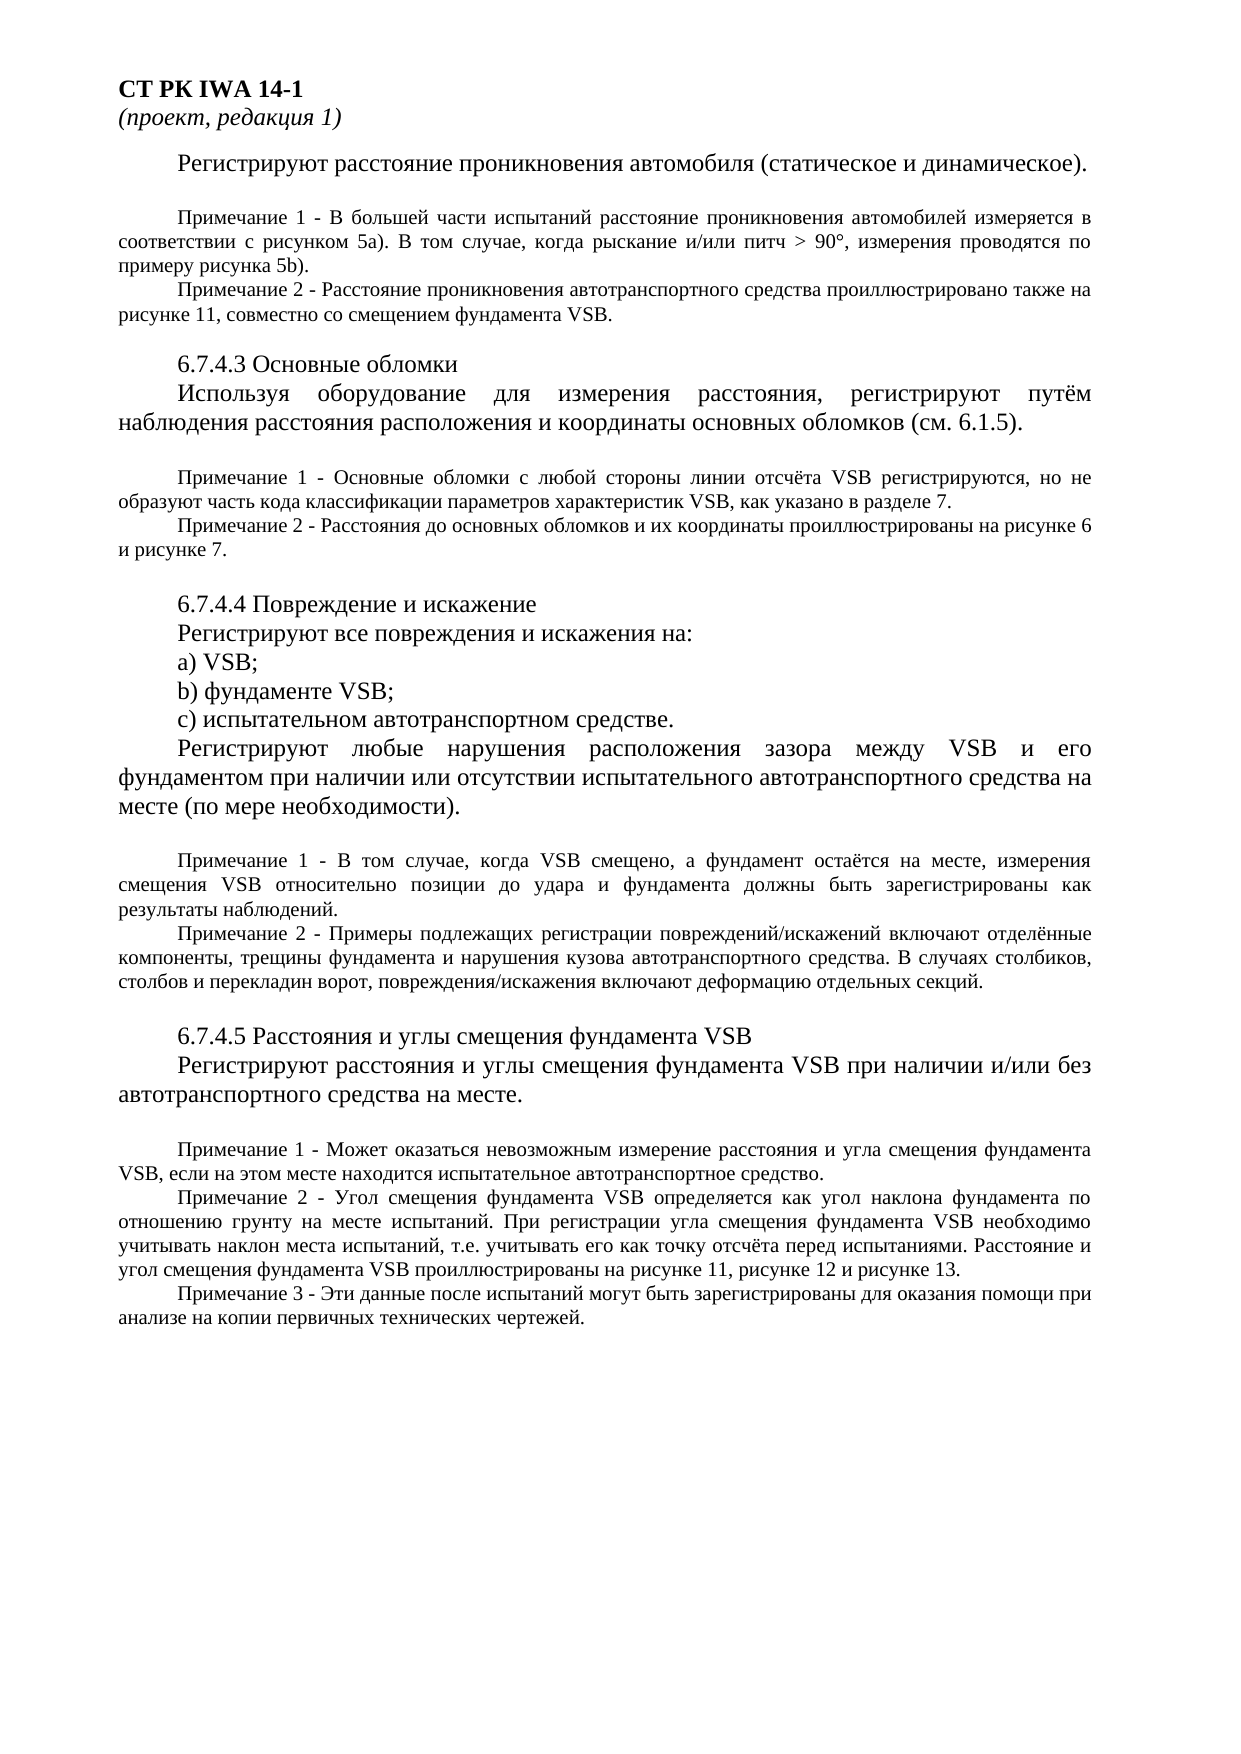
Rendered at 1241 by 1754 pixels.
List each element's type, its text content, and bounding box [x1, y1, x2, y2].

text Примечание 1 - В большей части испытаний расстояние проникновения автомобилей измеряется в соответствии с рисунком 5a). В том случае, когда рыскание и/или питч > 90°, измерения проводятся по примеру рисунка 5b). [118, 205, 1092, 277]
text Регистрируют все повреждения и искажения на: [118, 618, 1092, 647]
text Примечание 2 - Расстояния до основных обломков и их координаты проиллюстрированы на рисунке 6 и рисунке 7. [118, 513, 1092, 561]
text a) VSB; [118, 647, 1092, 676]
text Примечание 3 - Эти данные после испытаний могут быть зарегистрированы для оказания помощи при анализе на копии первичных технических чертежей. [118, 1281, 1092, 1329]
text Примечание 1 - Основные обломки с любой стороны линии отсчёта VSB регистрируются, но не образуют часть кода классификации параметров характеристик VSB, как указано в разделе 7. [118, 464, 1092, 513]
text Примечание 1 - Может оказаться невозможным измерение расстояния и угла смещения фундамента VSB, если на этом месте находится испытательное автотранспортное средство. [118, 1136, 1092, 1184]
text Регистрируют расстояния и углы смещения фундамента VSB при наличии и/или без автотранспортного средства на месте. [118, 1050, 1092, 1108]
text 6.7.4.5 Расстояния и углы смещения фундамента VSB [118, 1021, 1092, 1050]
text Примечание 2 - Расстояние проникновения автотранспортного средства проиллюстрировано также на рисунке 11, совместно со смещением фундамента VSB. [118, 277, 1092, 326]
text 6.7.4.3 Основные обломки [118, 349, 1092, 378]
text 6.7.4.4 Повреждение и искажение [118, 589, 1092, 618]
text Регистрируют расстояние проникновения автомобиля (статическое и динамическое). [118, 148, 1092, 176]
text Примечание 1 - В том случае, когда VSB смещено, а фундамент остаётся на месте, измерения смещения VSB относительно позиции до удара и фундамента должны быть зарегистрированы как результаты наблюдений. [118, 848, 1092, 921]
text Используя оборудование для измерения расстояния, регистрируют путём наблюдения расстояния расположения и координаты основных обломков (см. 6.1.5). [118, 378, 1092, 436]
text Примечание 2 - Угол смещения фундамента VSB определяется как угол наклона фундамента по отношению грунту на месте испытаний. При регистрации угла смещения фундамента VSB необходимо учитывать наклон места испытаний, т.е. учитывать его как точку отсчёта перед испытаниями. Расстояние и угол смещения фундамента VSB проиллюстрированы на рисунке 11, рисунке 12 и рисунке 13. [118, 1184, 1092, 1281]
text Регистрируют любые нарушения расположения зазора между VSB и его фундаментом при наличии или отсутствии испытательного автотранспортного средства на месте (по мере необходимости). [118, 733, 1092, 819]
text Примечание 2 - Примеры подлежащих регистрации повреждений/искажений включают отделённые компоненты, трещины фундамента и нарушения кузова автотранспортного средства. В случаях столбиков, столбов и перекладин ворот, повреждения/искажения включают деформацию отдельных секций. [118, 921, 1092, 993]
text c) испытательном автотранспортном средстве. [118, 704, 1092, 733]
text b) фундаменте VSB; [118, 676, 1092, 704]
